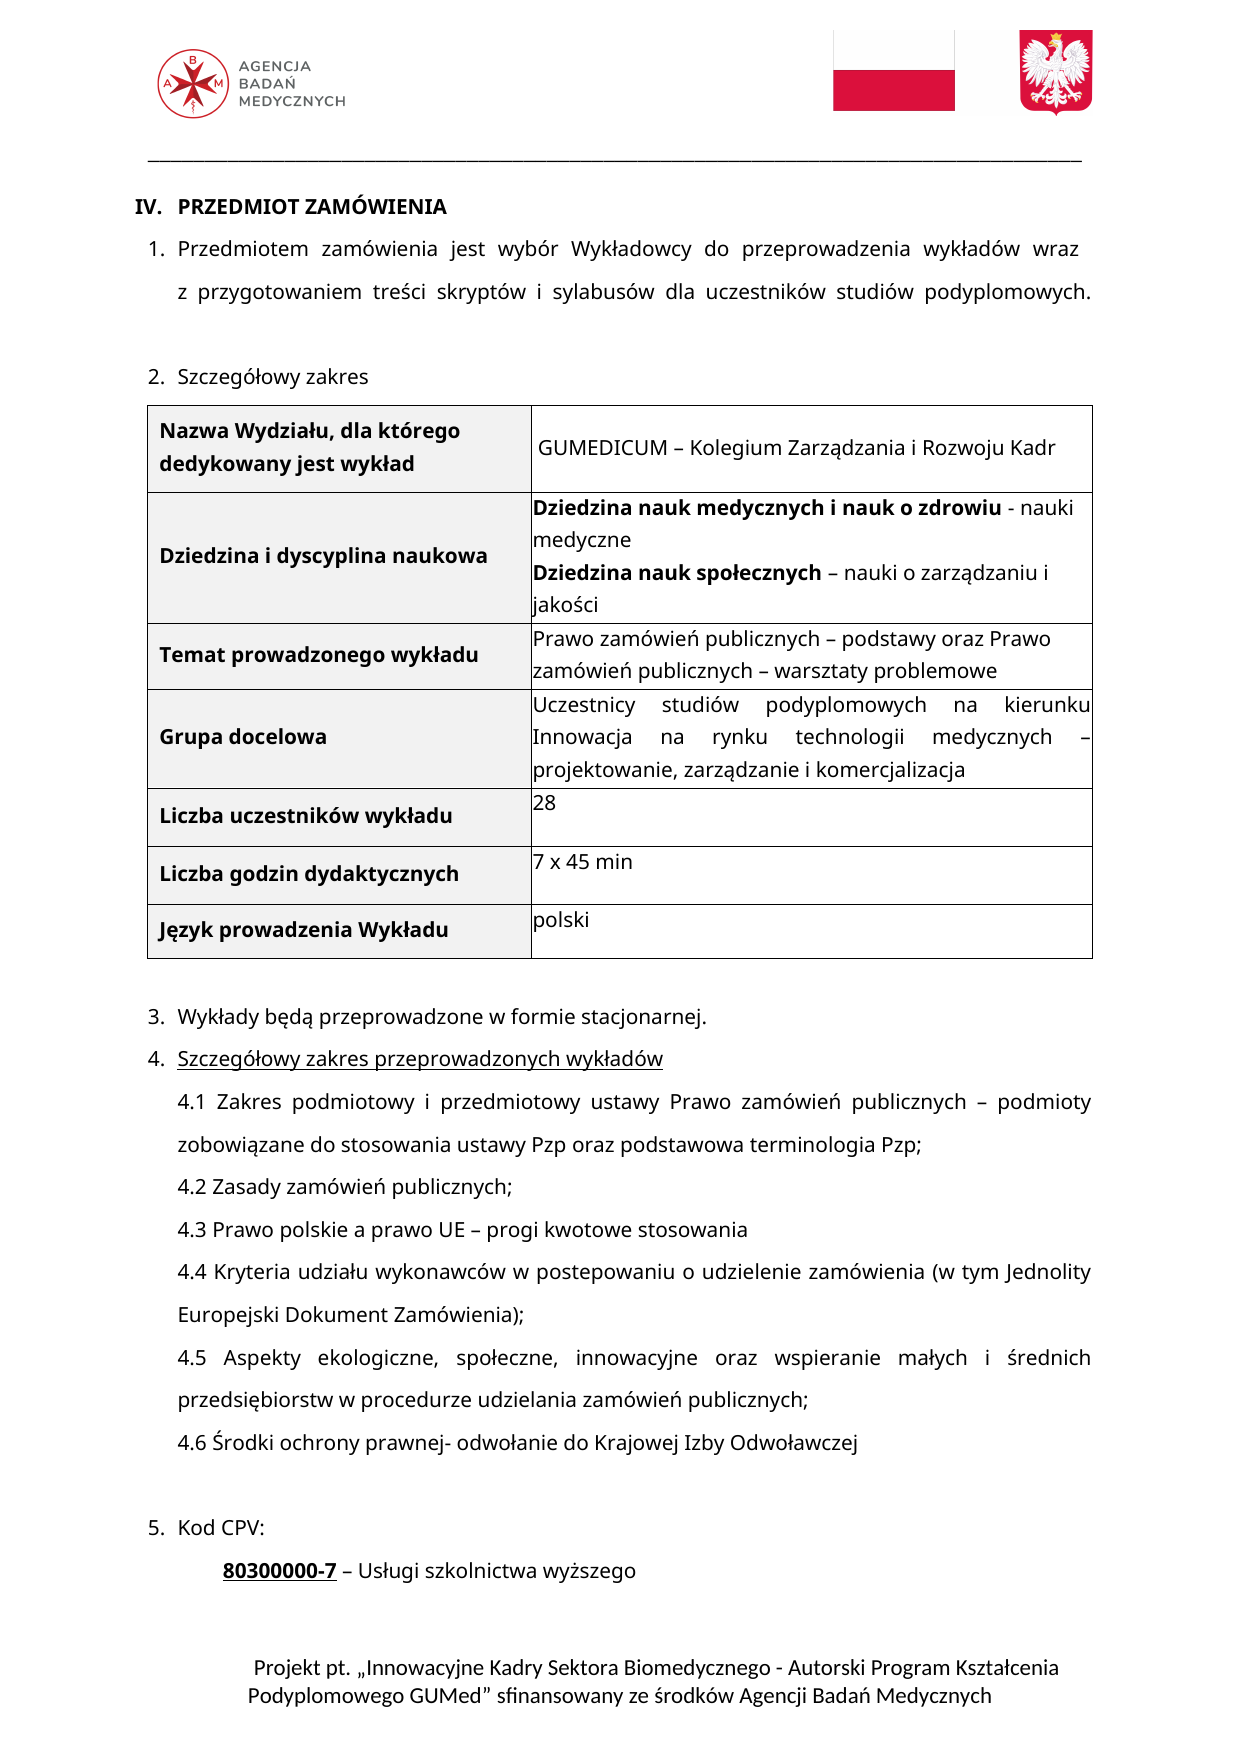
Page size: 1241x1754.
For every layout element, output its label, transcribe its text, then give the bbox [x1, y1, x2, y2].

table_cell Dziedzina nauk medycznych i nauk o zdrowiu - nauki medyczne Dziedzina nauk społecznych – nauki o zarządzaniu i jakości [532, 493, 1092, 623]
list Szczegółowy zakres [148, 362, 1093, 391]
picture [833, 30, 1093, 116]
list 4.6 Środki ochrony prawnej- odwołanie do Krajowej Izby Odwoławczej [177, 1428, 1093, 1456]
list 4.4 Kryteria udziału wykonawców w postepowaniu o udzielenie zamówienia (w tym Jednolity Europejski Dokument Zamówienia); [177, 1257, 1093, 1328]
list Przedmiotem zamówienia jest wybór Wykładowcy do przeprowadzenia wykładów wraz z przygotowaniem treści skryptów i sylabusów dla uczestników studiów podyplomowych. [148, 234, 1093, 348]
list Szczegółowy zakres przeprowadzonych wykładów [148, 1044, 1093, 1073]
list Kod CPV: [148, 1513, 1093, 1542]
list 4.5 Aspekty ekologiczne, społeczne, innowacyjne oraz wspieranie małych i średnich przedsiębiorstw w procedurze udzielania zamówień publicznych; [177, 1343, 1093, 1414]
table_cell Uczestnicy studiów podyplomowych na kierunku Innowacja na rynku technologii medycznych – projektowanie, zarządzanie i komercjalizacja [532, 690, 1092, 787]
picture [147, 29, 353, 138]
table_cell Temat prowadzonego wykładu [148, 624, 531, 689]
table_cell polski [532, 905, 1092, 958]
list Wykłady będą przeprowadzone w formie stacjonarnej. [148, 1002, 1093, 1030]
table_cell Dziedzina i dyscyplina naukowa [148, 493, 531, 623]
table_header GUMEDICUM – Kolegium Zarządzania i Rozwoju Kadr [532, 406, 1092, 492]
table_cell Liczba uczestników wykładu [148, 789, 531, 846]
table_cell 7 x 45 min [532, 847, 1092, 904]
table_cell 28 [532, 789, 1092, 846]
table_cell Liczba godzin dydaktycznych [148, 847, 531, 904]
table_cell Grupa docelowa [148, 690, 531, 787]
table_header Nazwa Wydziału, dla którego dedykowany jest wykład [148, 406, 531, 492]
list 4.1 Zakres podmiotowy i przedmiotowy ustawy Prawo zamówień publicznych – podmioty zobowiązane do stosowania ustawy Pzp oraz podstawowa terminologia Pzp; [177, 1087, 1093, 1158]
table_cell Język prowadzenia Wykładu [148, 905, 531, 958]
table_cell Prawo zamówień publicznych – podstawy oraz Prawo zamówień publicznych – warsztaty problemowe [532, 624, 1092, 689]
list 80300000-7 – Usługi szkolnictwa wyższego [223, 1556, 1093, 1584]
list PRZEDMIOT ZAMÓWIENIA [162, 192, 1093, 220]
list 4.3 Prawo polskie a prawo UE – progi kwotowe stosowania [177, 1215, 1093, 1243]
list 4.2 Zasady zamówień publicznych; [177, 1172, 1093, 1201]
